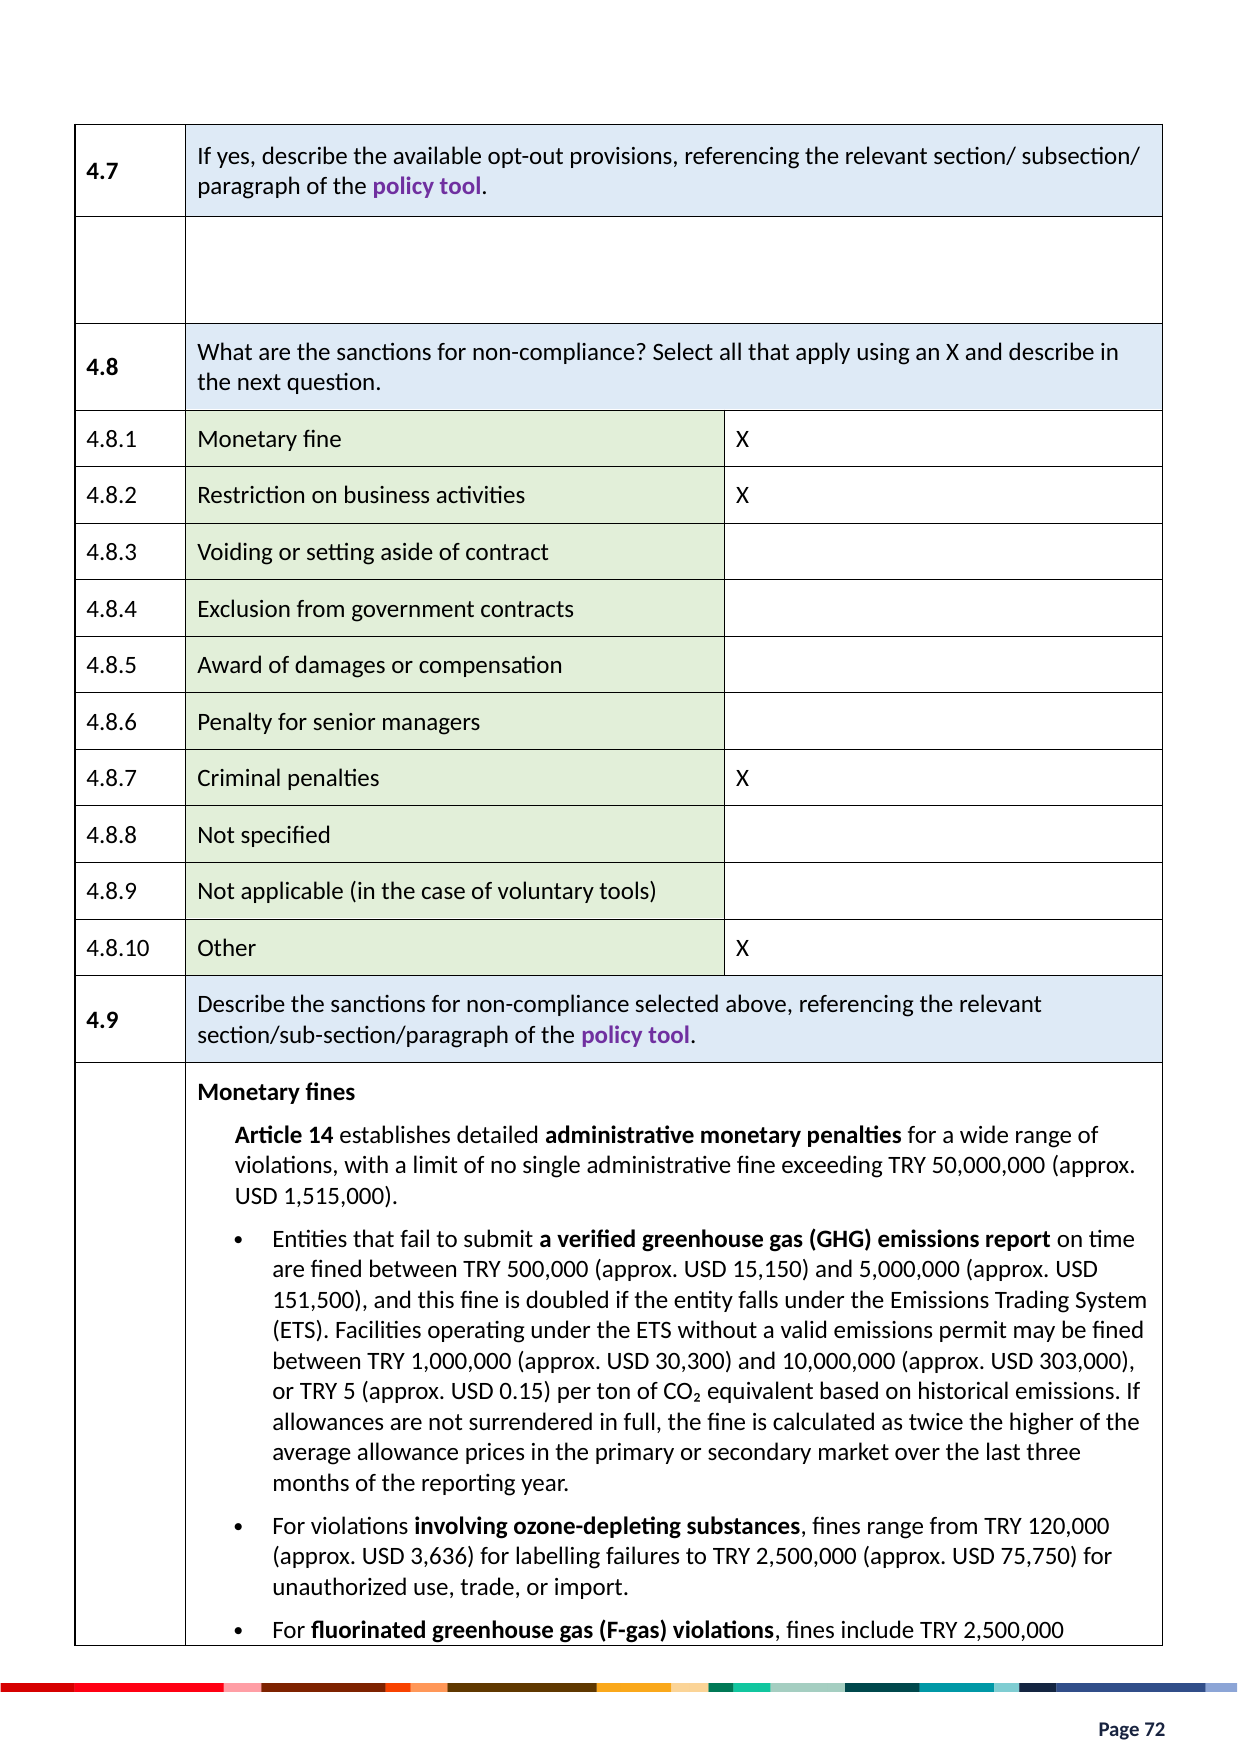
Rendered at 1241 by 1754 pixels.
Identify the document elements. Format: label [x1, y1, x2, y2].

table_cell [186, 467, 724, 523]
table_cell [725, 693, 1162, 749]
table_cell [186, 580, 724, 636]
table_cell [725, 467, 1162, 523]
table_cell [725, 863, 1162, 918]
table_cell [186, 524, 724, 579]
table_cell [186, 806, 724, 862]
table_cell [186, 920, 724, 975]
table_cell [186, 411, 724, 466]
picture [0, 1683, 1236, 1692]
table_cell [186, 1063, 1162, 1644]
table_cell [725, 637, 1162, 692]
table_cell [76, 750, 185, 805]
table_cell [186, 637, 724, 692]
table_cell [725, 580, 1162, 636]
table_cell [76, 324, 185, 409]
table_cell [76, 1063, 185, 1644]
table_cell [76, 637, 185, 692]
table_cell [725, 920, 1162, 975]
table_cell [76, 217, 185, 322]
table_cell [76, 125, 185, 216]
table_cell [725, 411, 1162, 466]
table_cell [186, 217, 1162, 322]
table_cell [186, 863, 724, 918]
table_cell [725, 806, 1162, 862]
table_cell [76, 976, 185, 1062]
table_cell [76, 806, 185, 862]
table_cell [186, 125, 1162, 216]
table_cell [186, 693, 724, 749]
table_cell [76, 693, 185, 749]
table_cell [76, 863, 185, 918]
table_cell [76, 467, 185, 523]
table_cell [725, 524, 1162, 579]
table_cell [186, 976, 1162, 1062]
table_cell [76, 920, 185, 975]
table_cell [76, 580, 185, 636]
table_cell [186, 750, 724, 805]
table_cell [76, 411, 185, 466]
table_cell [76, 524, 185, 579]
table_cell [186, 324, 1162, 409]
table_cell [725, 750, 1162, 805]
